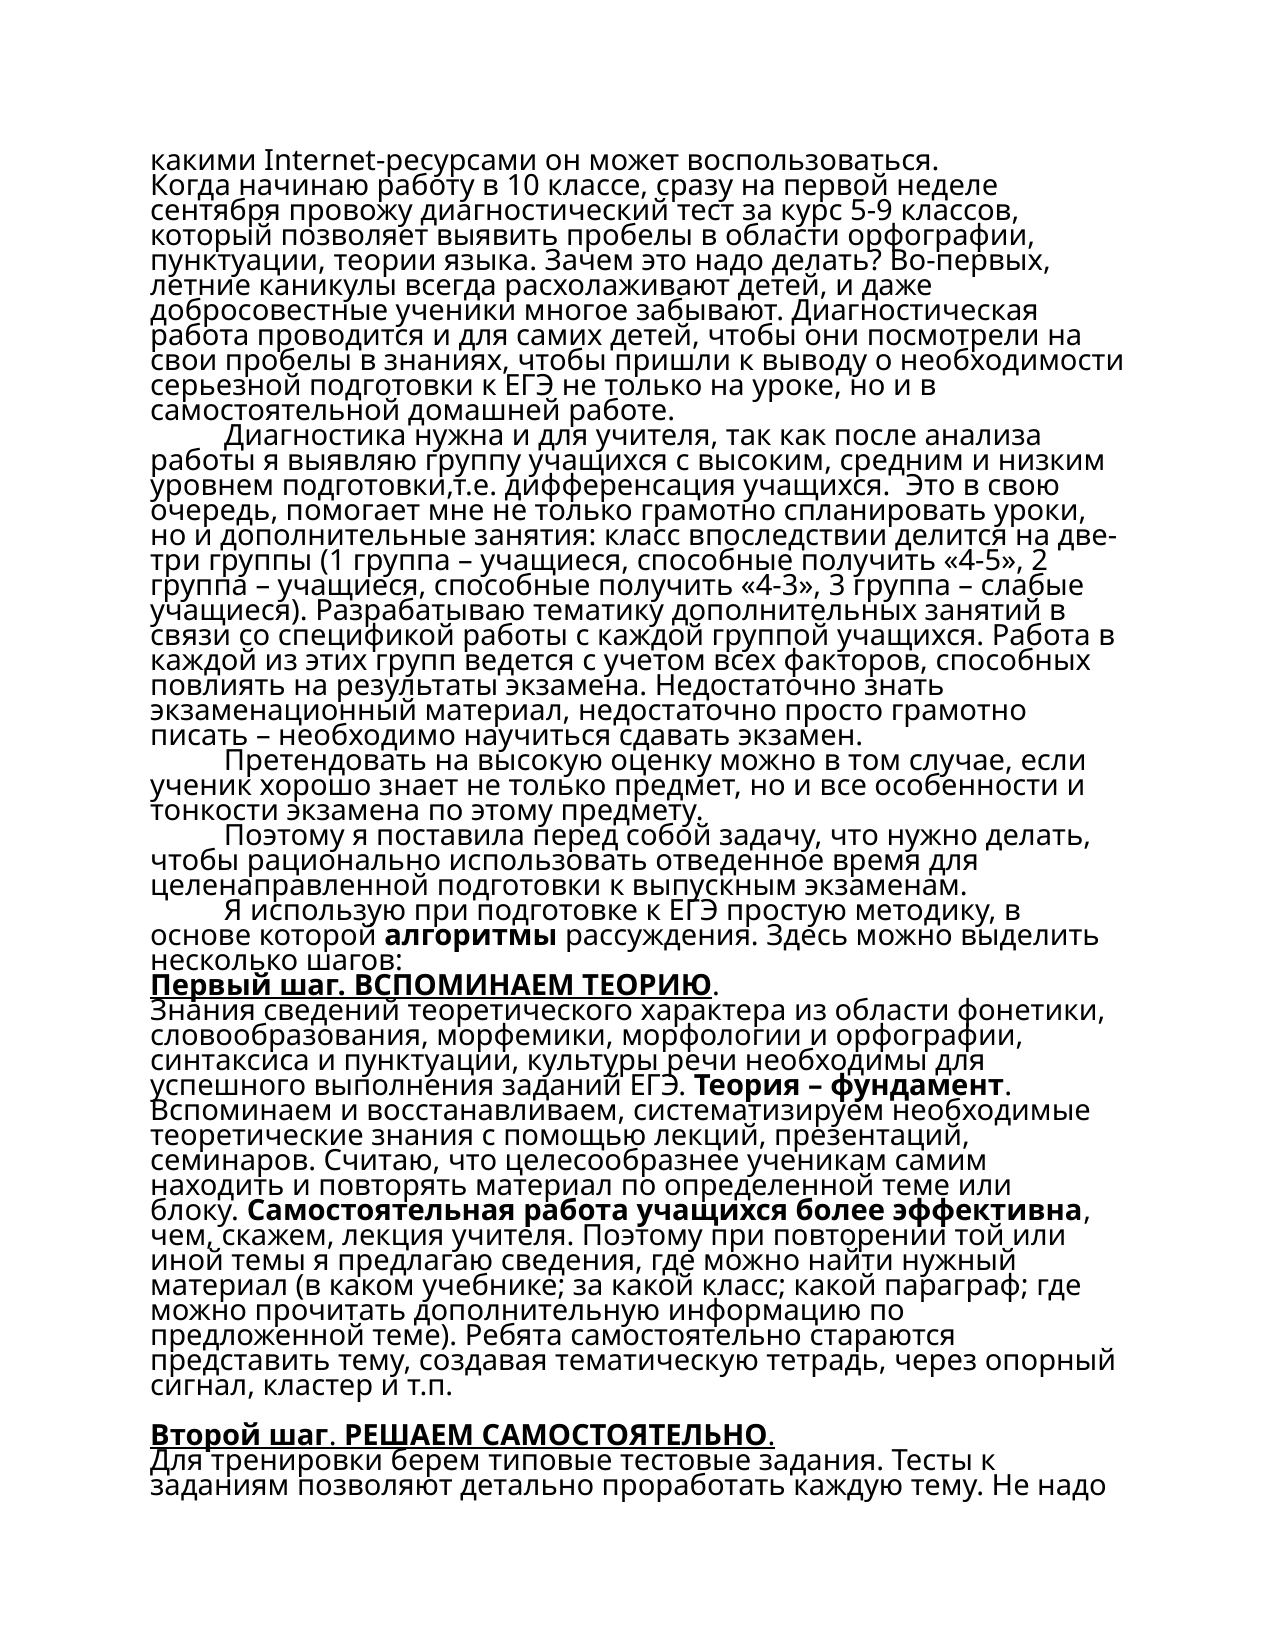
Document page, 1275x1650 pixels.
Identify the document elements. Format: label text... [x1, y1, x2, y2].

text Знания сведений теоретического характера из области фонетики, словообразования, морфемики, морфологии и орфографии, синтаксиса и пунктуации, культуры речи необходимы для успешного выполнения заданий ЕГЭ. Теория – фундамент. Вспоминаем и восстанавливаем, систематизируем необходимые теоретические знания с помощью лекций, презентаций, семинаров. Считаю, что целесообразнее ученикам самим находить и повторять материал по определенной теме или блоку. Самостоятельная работа учащихся более эффективна, чем, скажем, лекция учителя. Поэтому при повторении той или иной темы я предлагаю сведения, где можно найти нужный материал (в каком учебнике; за какой класс; какой параграф; где можно прочитать дополнительную информацию по предложенной теме). Ребята самостоятельно стараются представить тему, создавая тематическую тетрадь, через опорный сигнал, кластер и т.п. [150, 1000, 1125, 1400]
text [150, 1450, 1125, 1500]
text Второй шаг. РЕШАЕМ САМОСТОЯТЕЛЬНО. [150, 1425, 1125, 1450]
text Я использую при подготовке к ЕГЭ простую методику, в основе которой алгоритмы рассуждения. Здесь можно выделить несколько шагов: [150, 900, 1125, 975]
text Когда начинаю работу в 10 классе, сразу на первой неделе сентября провожу диагностический тест за курс 5-9 классов, который позволяет выявить пробелы в области орфографии, пунктуации, теории языка. Зачем это надо делать? Во-первых, летние каникулы всегда расхолаживают детей, и даже добросовестные ученики многое забывают. Диагностическая работа проводится и для самих детей, чтобы они посмотрели на свои пробелы в знаниях, чтобы пришли к выводу о необходимости серьезной подготовки к ЕГЭ не только на уроке, но и в самостоятельной домашней работе. [150, 175, 1125, 425]
text Поэтому я поставила перед собой задачу, что нужно делать, чтобы рационально использовать отведенное время для целенаправленной подготовки к выпускным экзаменам. [150, 825, 1125, 900]
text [150, 150, 1125, 175]
text Претендовать на высокую оценку можно в том случае, если ученик хорошо знает не только предмет, но и все особенности и тонкости экзамена по этому предмету. [150, 750, 1125, 825]
text Первый шаг. ВСПОМИНАЕМ ТЕОРИЮ. [150, 975, 1125, 1000]
text Диагностика нужна и для учителя, так как после анализа работы я выявляю группу учащихся с высоким, средним и низким уровнем подготовки,т.е. дифференсация учащихся. Это в свою очередь, помогает мне не только грамотно спланировать уроки, но и дополнительные занятия: класс впоследствии делится на две-три группы (1 группа – учащиеся, способные получить «4-5», 2 группа – учащиеся, способные получить «4-3», 3 группа – слабые учащиеся). Разрабатываю тематику дополнительных занятий в связи со спецификой работы с каждой группой учащихся. Работа в каждой из этих групп ведется с учетом всех факторов, способных повлиять на результаты экзамена. Недостаточно знать экзаменационный материал, недостаточно просто грамотно писать – необходимо научиться сдавать экзамен. [150, 425, 1125, 750]
